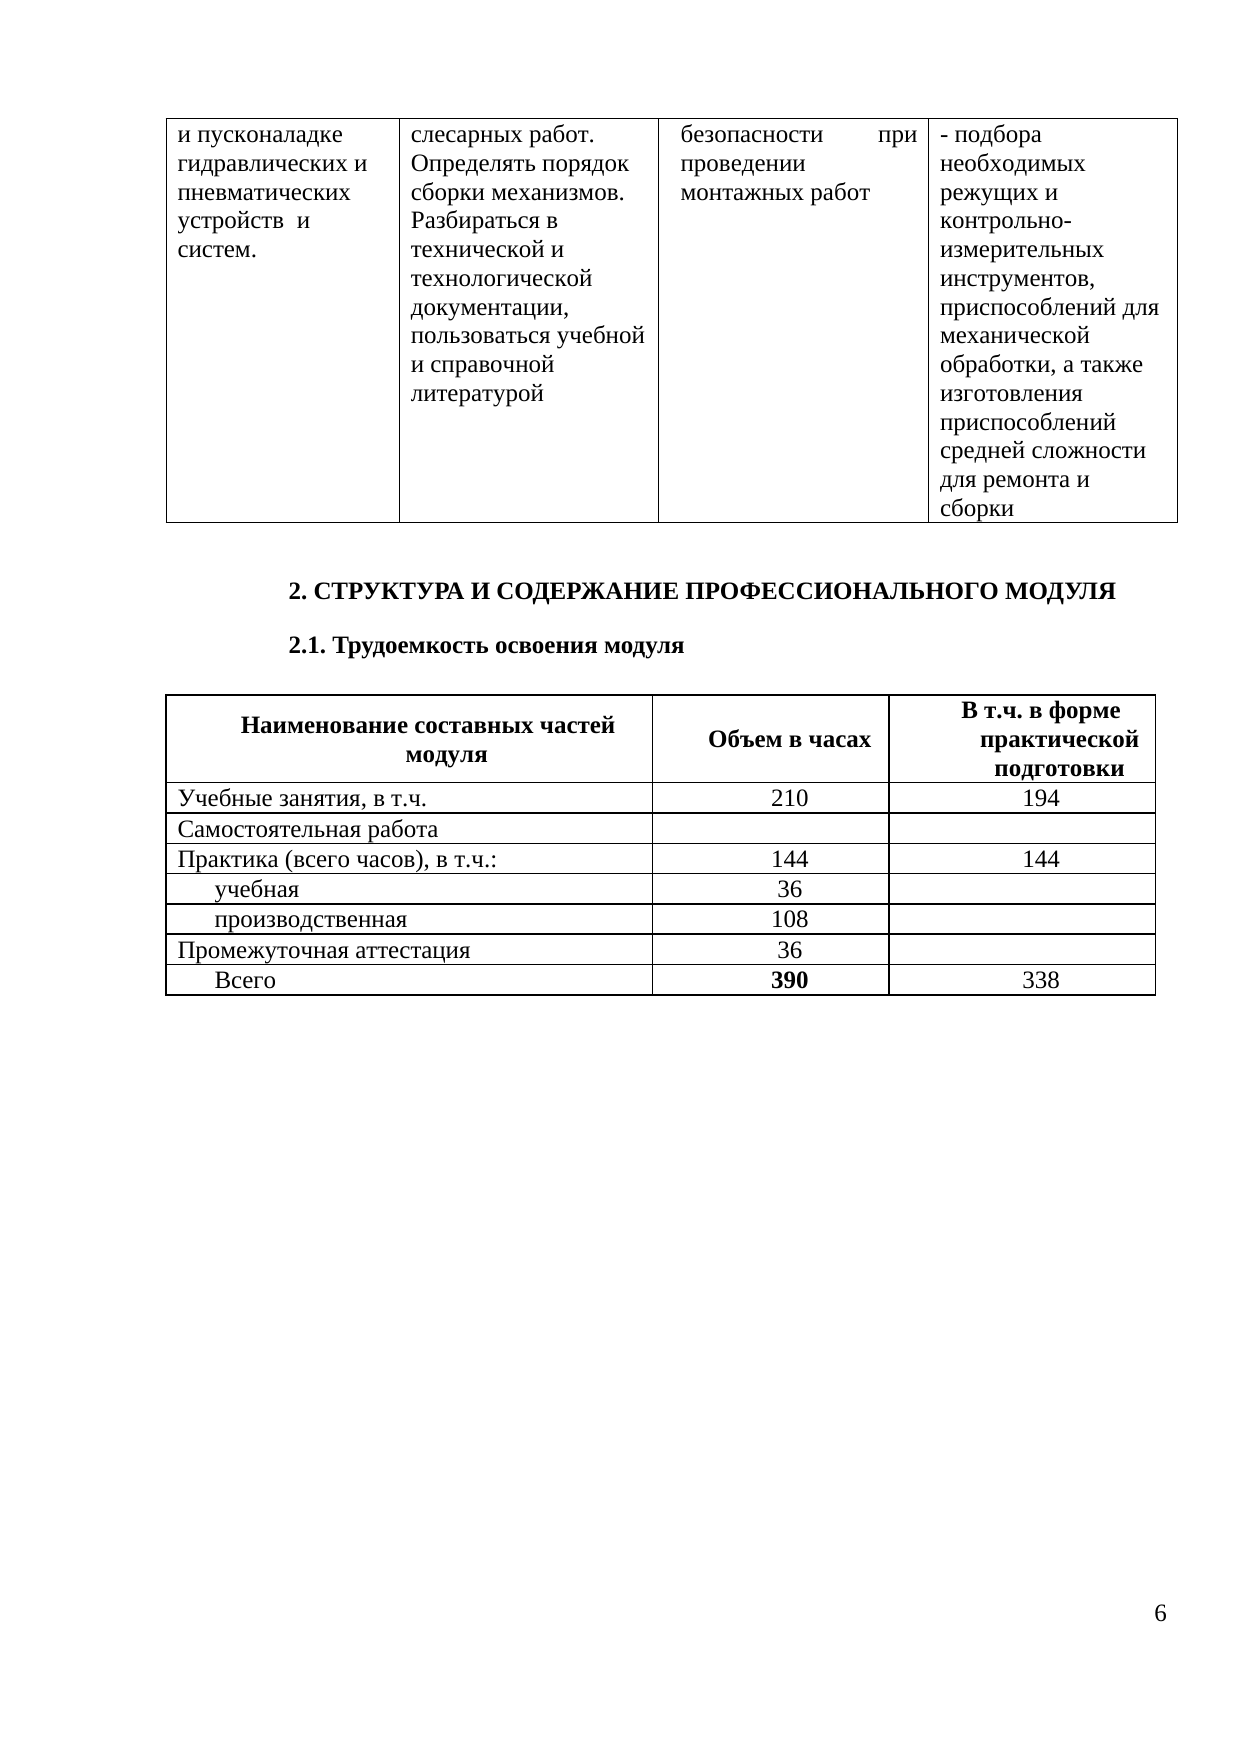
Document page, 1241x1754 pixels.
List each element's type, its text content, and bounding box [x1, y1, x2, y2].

table_cell 390 [653, 965, 888, 994]
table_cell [167, 119, 399, 522]
table_cell учебная [167, 874, 652, 903]
table_cell Промежуточная аттестация [167, 935, 652, 964]
table_cell [890, 874, 1155, 903]
table_cell 144 [890, 844, 1155, 873]
table_cell [890, 935, 1155, 964]
table_cell Самостоятельная работа [167, 814, 652, 842]
table_cell 36 [653, 935, 888, 964]
table_cell Практика (всего часов), в т.ч.: [167, 844, 652, 873]
table_header Объем в часах [653, 696, 888, 782]
table_cell [653, 814, 888, 842]
table_header Наименование составных частей модуля [167, 696, 652, 782]
table_cell [890, 905, 1155, 933]
table_cell Всего [167, 965, 652, 994]
table_header В т.ч. в форме практической подготовки [890, 696, 1155, 782]
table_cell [400, 119, 658, 522]
table_cell производственная [167, 905, 652, 933]
table_cell 210 [653, 783, 888, 812]
table_cell 338 [890, 965, 1155, 994]
table_cell Учебные занятия, в т.ч. [167, 783, 652, 812]
table_cell 36 [653, 874, 888, 903]
subtitle 2.1. Трудоемкость освоения модуля [214, 630, 1167, 659]
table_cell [659, 119, 928, 522]
table_cell 194 [890, 783, 1155, 812]
table_cell 144 [653, 844, 888, 873]
table_cell 108 [653, 905, 888, 933]
table_cell [890, 814, 1155, 842]
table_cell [929, 119, 1177, 522]
subtitle 2. СТРУКТУРА И СОДЕРЖАНИЕ ПРОФЕССИОНАЛЬНОГО МОДУЛЯ [214, 576, 1167, 605]
